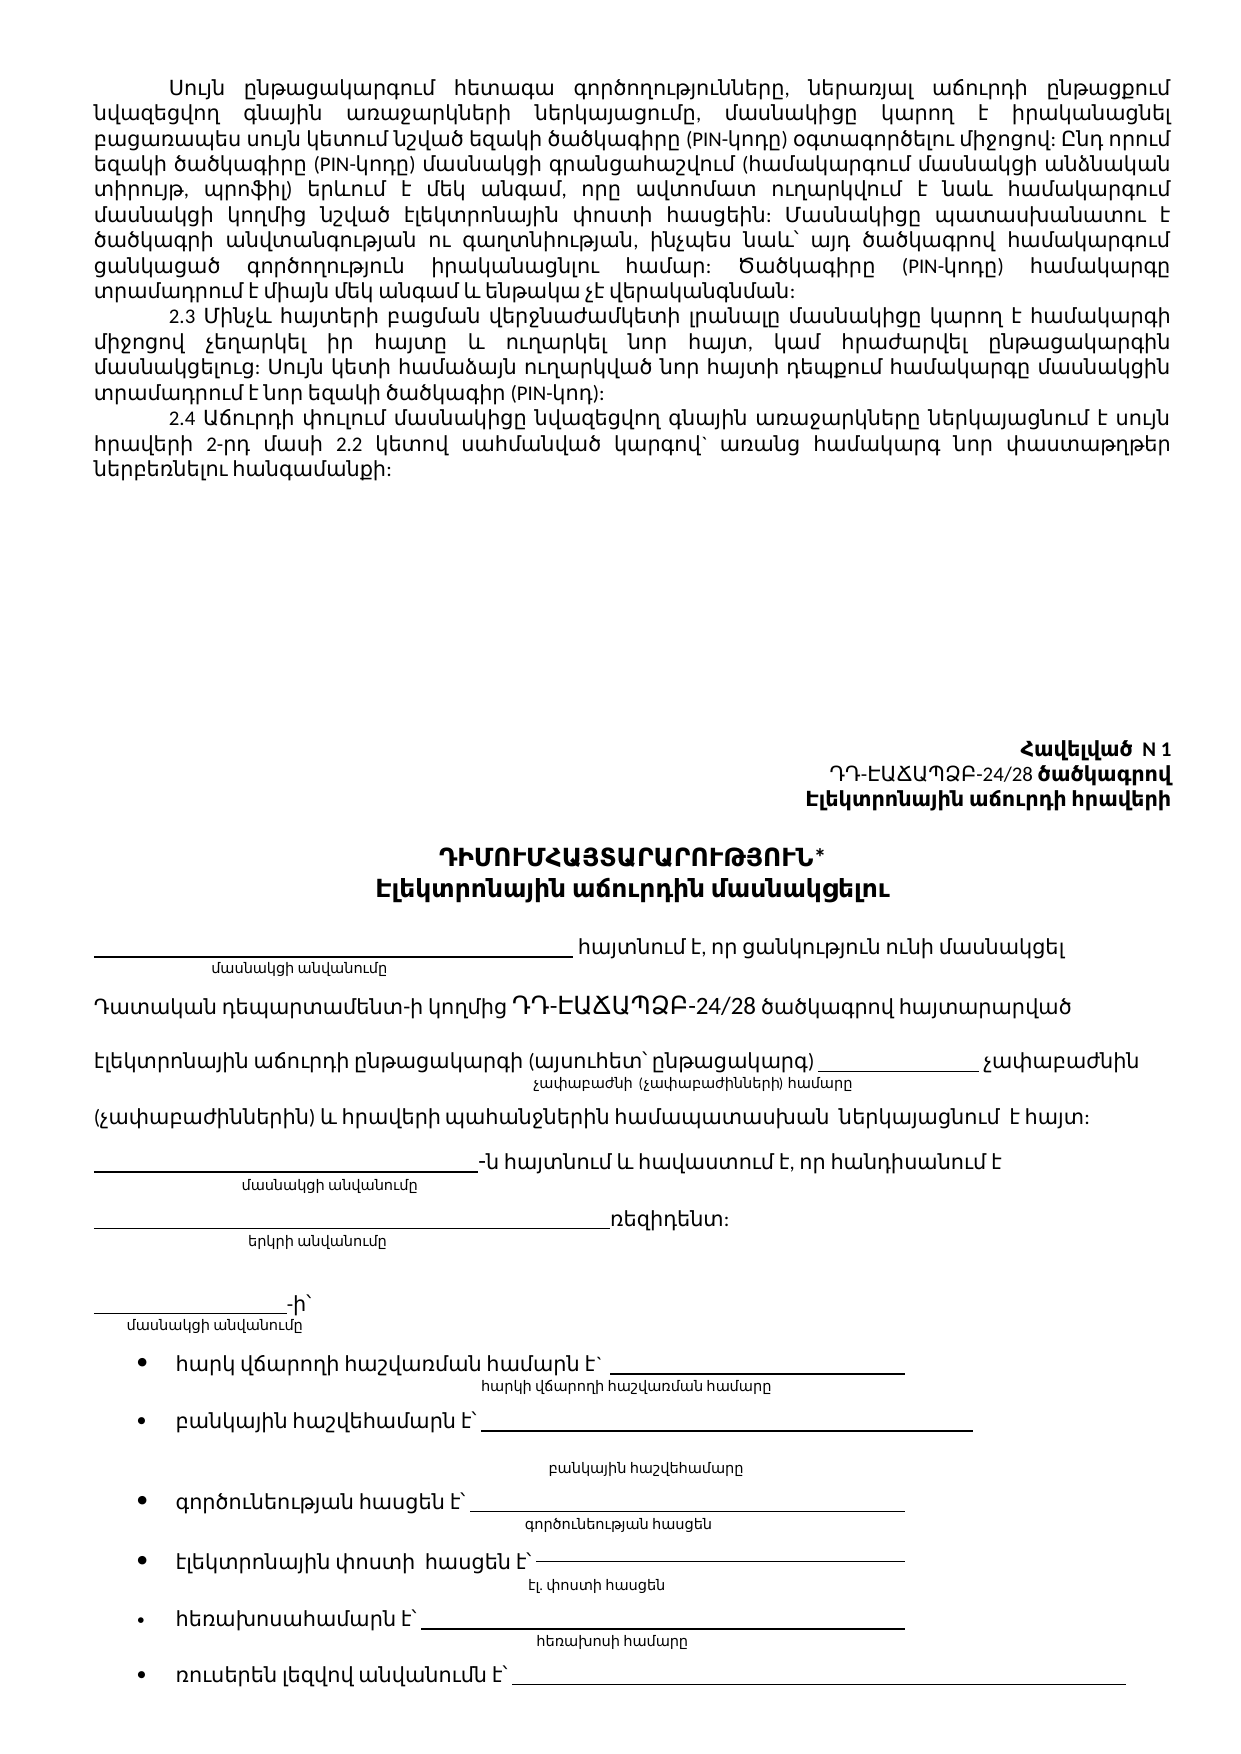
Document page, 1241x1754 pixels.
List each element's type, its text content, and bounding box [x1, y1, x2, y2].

text հեռախոսի համարը [462, 1632, 1171, 1662]
text ԴԴ-ԷԱՃԱՊՁԲ-24/28 ծածկագրով [94, 761, 1171, 787]
subtitle Էլեկտրոնային աճուրդին մասնակցելու [94, 873, 1171, 904]
text հայտնում է, որ ցանկություն ունի մասնակցել [94, 934, 1171, 959]
text հարկի վճարողի հաշվառման համարը [94, 1377, 1171, 1408]
list հարկ վճարողի հաշվառման համարն է` [138, 1347, 1171, 1377]
text Սույն ընթացակարգում հետագա գործողությունները, ներառյալ աճուրդի ընթացքում նվազեցվող գնային առաջարկների ներկայացումը, մասնակիցը կարող է իրականացնել բացառապես սույն կետում նշված եզակի ծածկագիրը (PIN-կոդը) օգտագործելու միջոցով: Ընդ որում եզակի ծածկագիրը (PIN-կոդը) մասնակցի գրանցահաշվում (համակարգում մասնակցի անձնական տիրույթ, պրոֆիլ) երևում է մեկ անգամ, որը ավտոմատ ուղարկվում է նաև համակարգում մասնակցի կողմից նշված էլեկտրոնային փոստի հասցեին: Մասնակիցը պատասխանատու է ծածկագրի անվտանգության ու գաղտնիության, ինչպես նաև՝ այդ ծածկագրով համակարգում ցանկացած գործողություն իրականացնլու համար: Ծածկագիրը (PIN-կոդը) համակարգը տրամադրում է միայն մեկ անգամ և ենթակա չէ վերականգնման: [94, 75, 1171, 304]
text (չափաբաժիններին) և հրավերի պահանջներին համապատասխան ներկայացնում է հայտ: [94, 1104, 1171, 1130]
text Հավելված N 1 [94, 736, 1171, 761]
text էլեկտրոնային աճուրդի ընթացակարգի (այսուհետ՝ ընթացակարգ) չափաբաժնին [94, 1049, 1171, 1074]
list գործունեության հասցեն է՝ [138, 1489, 1171, 1515]
text բանկային հաշվեհամարը [94, 1459, 1171, 1489]
text գործունեության հասցեն [94, 1515, 1171, 1546]
text 2.4 Աճուրդի փուլում մասնակիցը նվազեցվող գնային առաջարկները ներկայացնում է սույն հրավերի 2-րդ մասի 2.2 կետով սահմանված կարգով` առանց համակարգ նոր փաստաթղթեր ներբեռնելու հանգամանքի: [94, 405, 1171, 482]
text -ն հայտնում և հավաստում է, որ հանդիսանում է [94, 1145, 1171, 1176]
text մասնակցի անվանումը [94, 1316, 1171, 1347]
text 2.3 Մինչև հայտերի բացման վերջնաժամկետի լրանալը մասնակիցը կարող է համակարգի միջոցով չեղարկել իր հայտը և ուղարկել նոր հայտ, կամ հրաժարվել ընթացակարգին մասնակցելուց: Սույն կետի համաձայն ուղարկված նոր հայտի դեպքում համակարգը մասնակցին տրամադրում է նոր եզակի ծածկագիր (PIN-կոդ): [94, 304, 1171, 405]
text ԴԻՄՈՒՄՀԱՅՏԱՐԱՐՈՒԹՅՈՒՆ* [94, 843, 1171, 873]
list ռուսերեն լեզվով անվանումն է՝ [138, 1662, 1171, 1688]
text -ի՝ [94, 1291, 1171, 1316]
text Էլեկտրոնային աճուրդի հրավերի [94, 787, 1171, 812]
text չափաբաժնի (չափաբաժինների) համարը [94, 1074, 1171, 1104]
text երկրի անվանումը [94, 1232, 1171, 1262]
text ռեզիդենտ: [94, 1206, 1171, 1232]
text Դատական դեպարտամենտ-ի կողմից ԴԴ-ԷԱՃԱՊՁԲ-24/28 ծածկագրով հայտարարված [94, 990, 1171, 1021]
text մասնակցի անվանումը [94, 1176, 1171, 1206]
text էլ. փոստի հասցեն [94, 1576, 1171, 1607]
list հեռախոսահամարն է՝ [138, 1607, 1171, 1632]
list բանկային հաշվեհամարն է՝ [138, 1408, 1171, 1459]
text մասնակցի անվանումը [94, 959, 1171, 990]
list էլեկտրոնային փոստի հասցեն է՝ [138, 1546, 1171, 1576]
